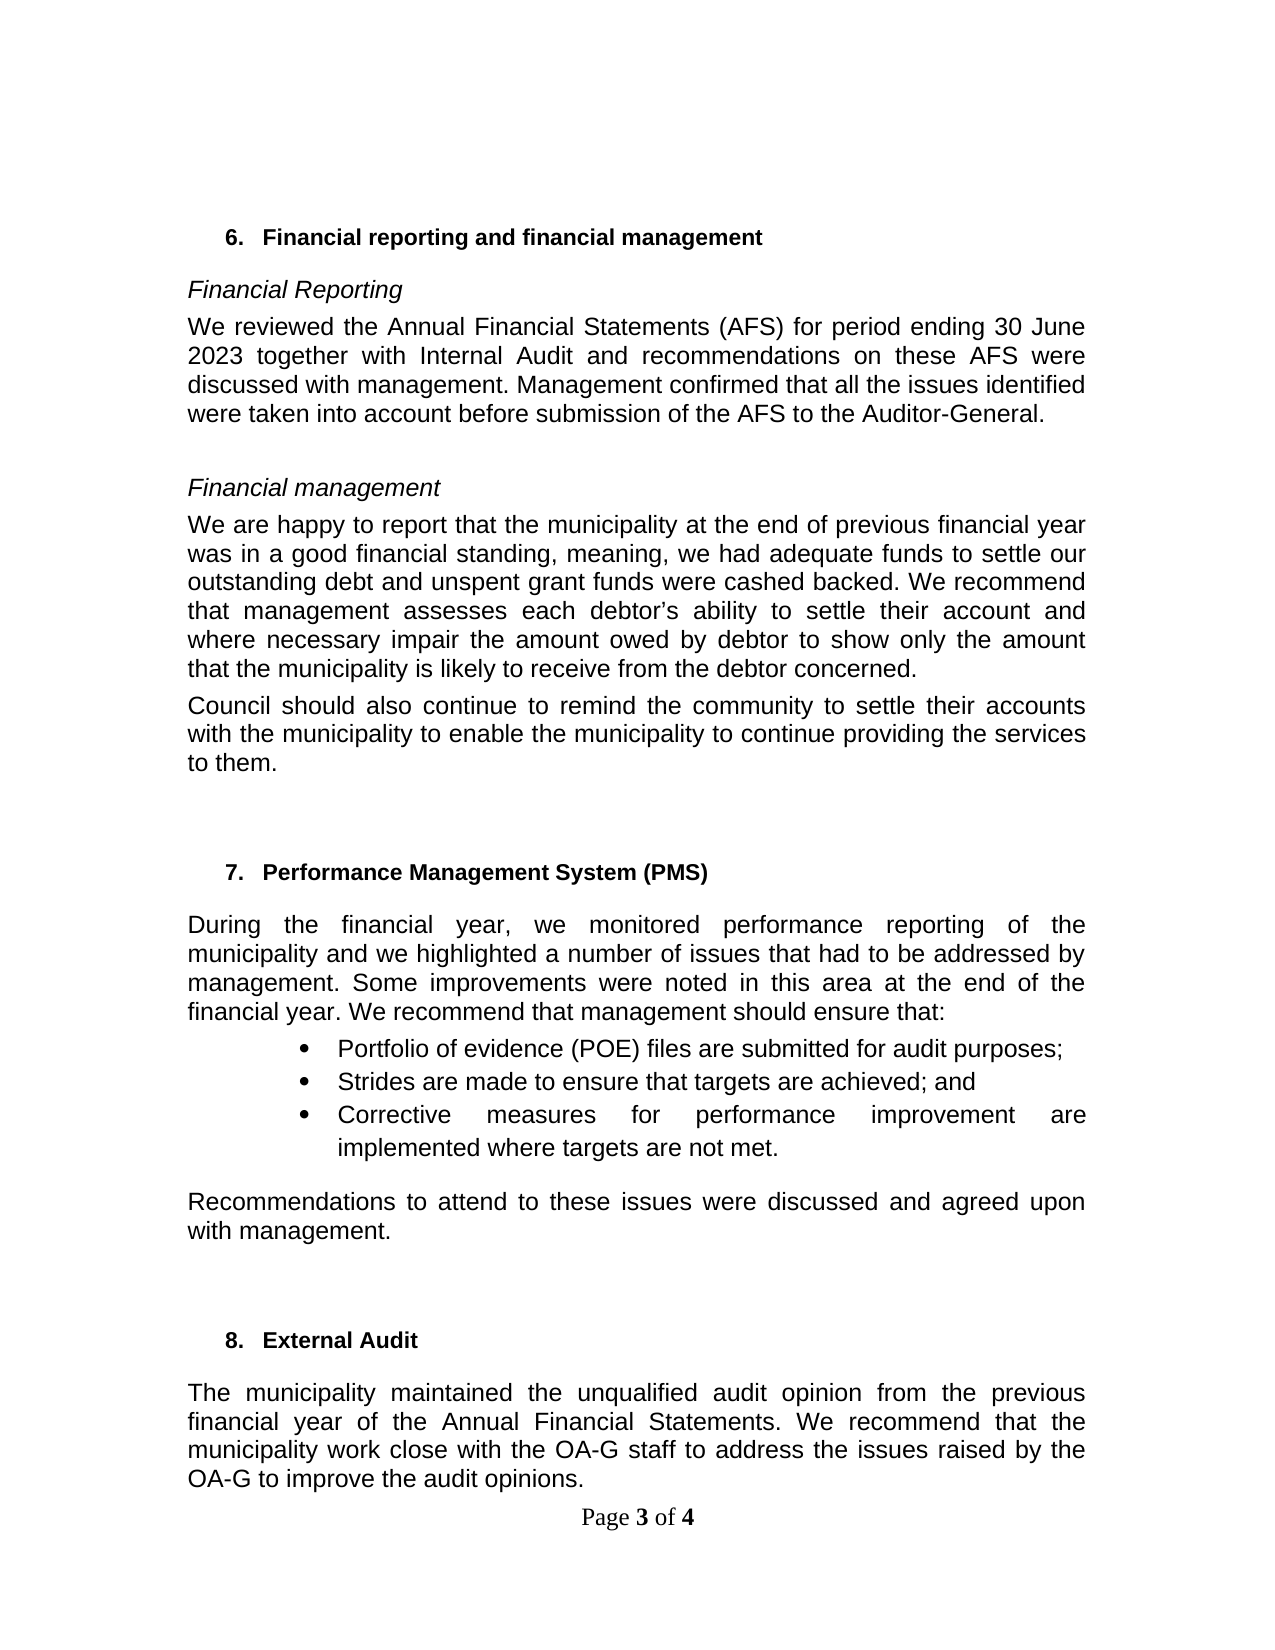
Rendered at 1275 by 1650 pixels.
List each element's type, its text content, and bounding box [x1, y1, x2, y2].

text During the financial year, we monitored performance reporting of the municipality and we highlighted a number of issues that had to be addressed by management. Some improvements were noted in this area at the end of the financial year. We recommend that management should ensure that: [187, 910, 1087, 1025]
list Performance Management System (PMS) [225, 859, 1087, 886]
list Portfolio of evidence (POE) files are submitted for audit purposes; [300, 1034, 1087, 1063]
list Financial reporting and financial management [225, 224, 1087, 251]
list External Audit [225, 1327, 1087, 1353]
text Council should also continue to remind the community to settle their accounts with the municipality to enable the municipality to continue providing the services to them. [187, 691, 1087, 777]
text We reviewed the Annual Financial Statements (AFS) for period ending 30 June 2023 together with Internal Audit and recommendations on these AFS were discussed with management. Management confirmed that all the issues identified were taken into account before submission of the AFS to the Auditor-General. [187, 312, 1087, 427]
text The municipality maintained the unqualified audit opinion from the previous financial year of the Annual Financial Statements. We recommend that the municipality work close with the OA-G staff to address the issues raised by the OA-G to improve the audit opinions. [187, 1378, 1087, 1493]
text We are happy to report that the municipality at the end of previous financial year was in a good financial standing, meaning, we had adequate funds to settle our outstanding debt and unspent grant funds were cashed backed. We recommend that management assesses each debtor’s ability to settle their account and where necessary impair the amount owed by debtor to show only the amount that the municipality is likely to receive from the debtor concerned. [187, 510, 1087, 682]
text Financial management [187, 473, 1087, 501]
text Financial Reporting [187, 275, 1087, 304]
list Strides are made to ensure that targets are achieved; and [300, 1067, 1087, 1096]
list Corrective measures for performance improvement are implemented where targets are not met. [300, 1100, 1087, 1162]
text Recommendations to attend to these issues were discussed and agreed upon with management. [187, 1187, 1087, 1244]
